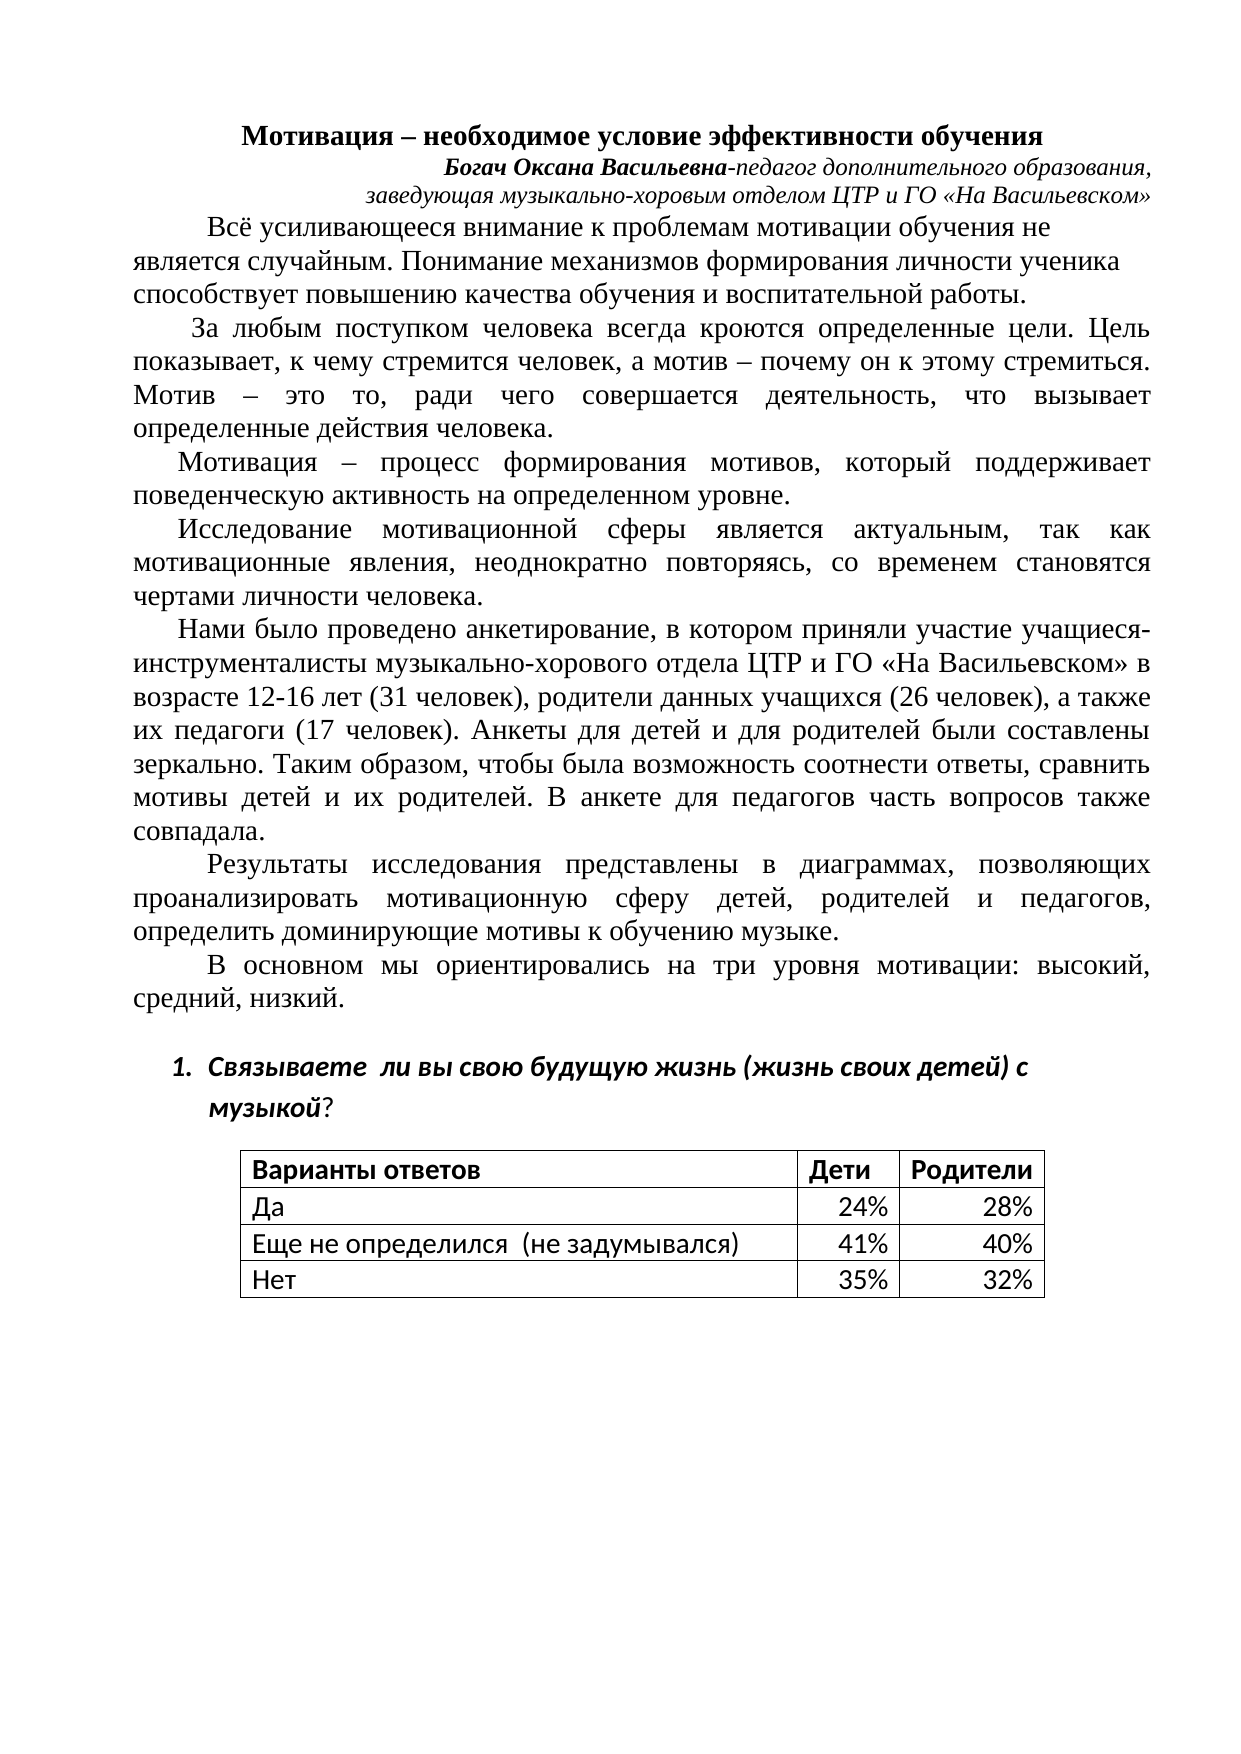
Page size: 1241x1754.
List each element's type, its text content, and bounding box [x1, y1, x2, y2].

text Нами было проведено анкетирование, в котором приняли участие учащиеся-инструменталисты музыкально-хорового отдела ЦТР и ГО «На Васильевском» в возрасте 12-16 лет (31 человек), родители данных учащихся (26 человек), а также их педагоги (17 человек). Анкеты для детей и для родителей были составлены зеркально. Таким образом, чтобы была возможность соотнести ответы, сравнить мотивы детей и их родителей. В анкете для педагогов часть вопросов также совпадала. [133, 612, 1152, 846]
table_cell 41% [798, 1225, 899, 1260]
table_header Родители [900, 1151, 1044, 1187]
table_header Варианты ответов [241, 1151, 797, 1187]
text За любым поступком человека всегда кроются определенные цели. Цель показывает, к чему стремится человек, а мотив – почему он к этому стремиться. Мотив – это то, ради чего совершается деятельность, что вызывает определенные действия человека. [133, 310, 1152, 444]
table_cell Да [241, 1188, 797, 1224]
text Мотивация – процесс формирования мотивов, который поддерживает поведенческую активность на определенном уровне. [133, 444, 1152, 511]
table_cell Нет [241, 1261, 797, 1297]
text заведующая музыкально-хоровым отделом ЦТР и ГО «На Васильевском» [133, 180, 1152, 209]
text В основном мы ориентировались на три уровня мотивации: высокий, средний, низкий. [133, 947, 1152, 1014]
text Всё усиливающееся внимание к проблемам мотивации обучения не является случайным. Понимание механизмов формирования личности ученика способствует повышению качества обучения и воспитательной работы. [133, 209, 1152, 310]
list Связываете ли вы свою будущую жизнь (жизнь своих детей) с музыкой? [170, 1048, 1152, 1124]
table_cell 32% [900, 1261, 1044, 1297]
text Мотивация – необходимое условие эффективности обучения [133, 118, 1152, 152]
text Богач Оксана Васильевна-педагог дополнительного образования, [133, 152, 1152, 180]
table_cell Еще не определился (не задумывался) [241, 1225, 797, 1260]
table_cell 40% [900, 1225, 1044, 1260]
text Результаты исследования представлены в диаграммах, позволяющих проанализировать мотивационную сферу детей, родителей и педагогов, определить доминирующие мотивы к обучению музыке. [133, 846, 1152, 947]
table_header Дети [798, 1151, 899, 1187]
table_cell 28% [900, 1188, 1044, 1224]
table_cell 35% [798, 1261, 899, 1297]
text Исследование мотивационной сферы является актуальным, так как мотивационные явления, неоднократно повторяясь, со временем становятся чертами личности человека. [133, 511, 1152, 612]
table_cell 24% [798, 1188, 899, 1224]
